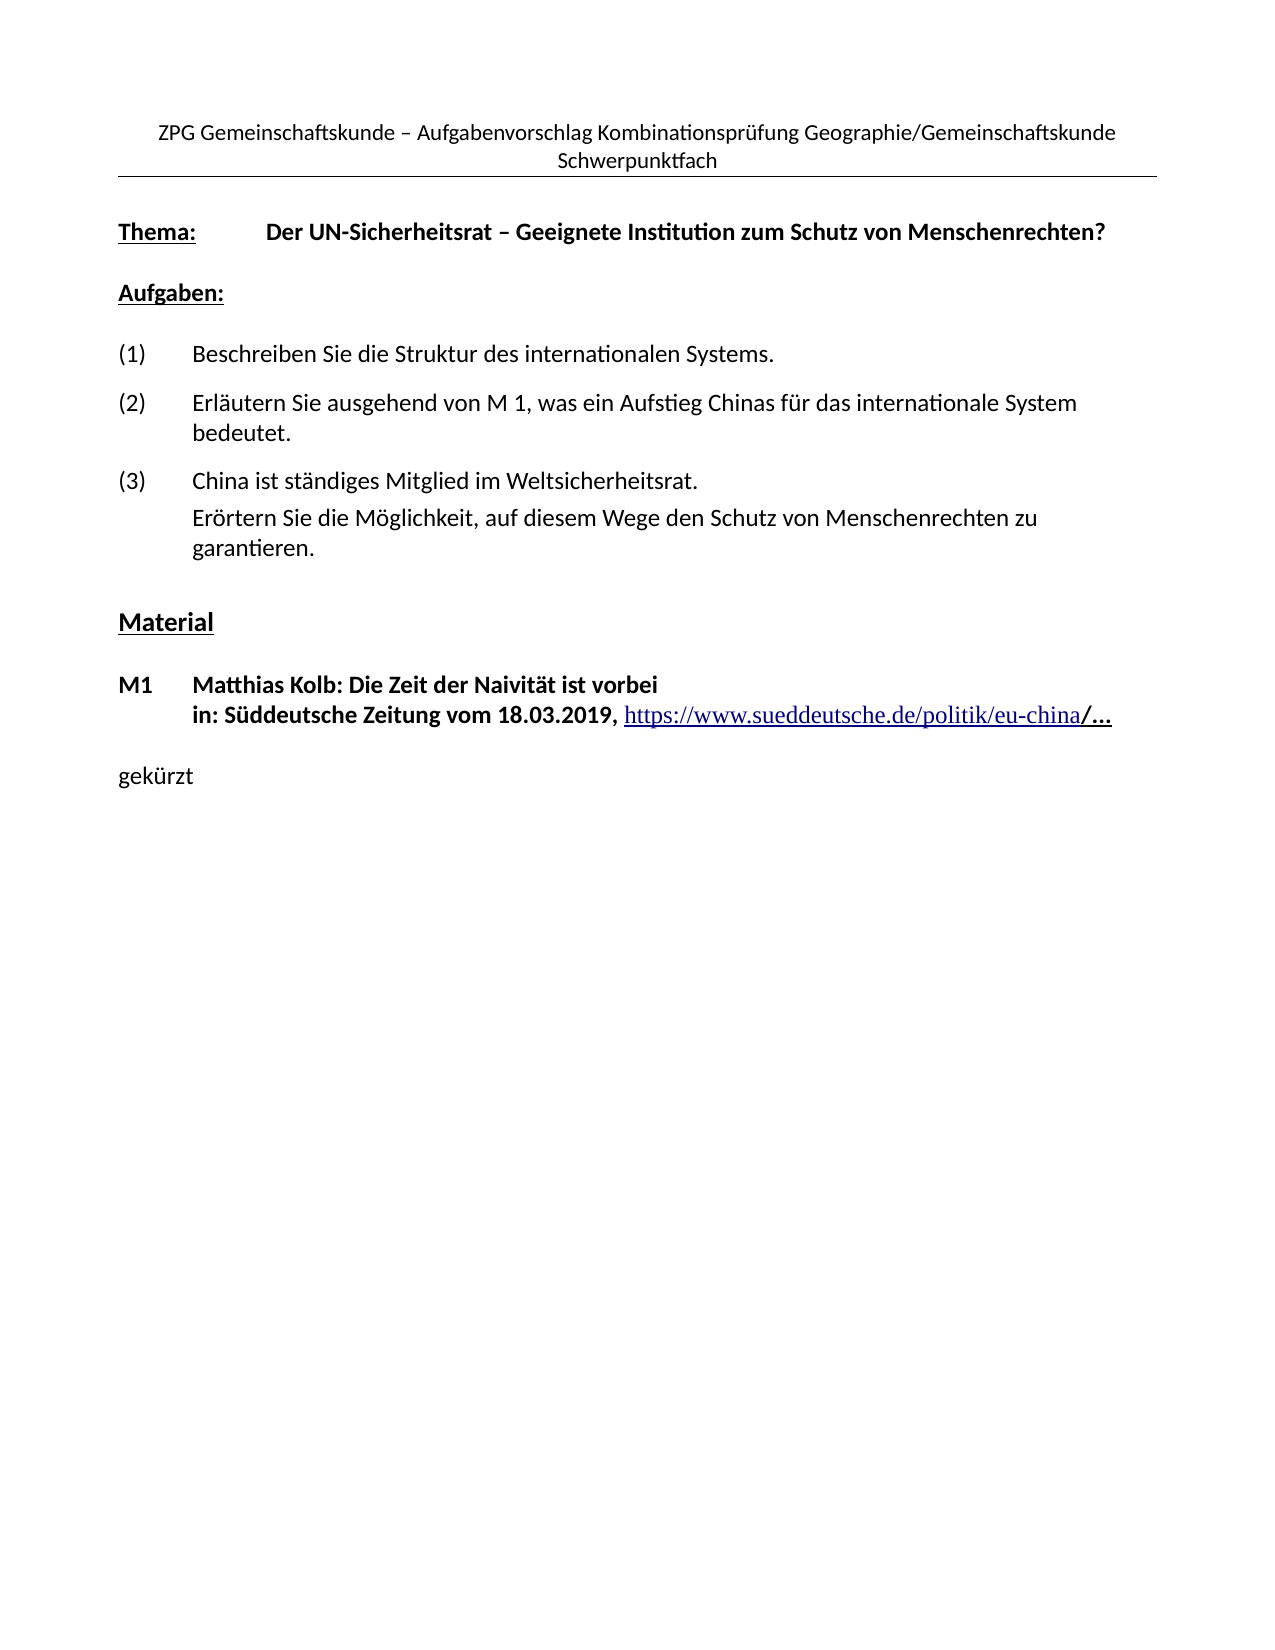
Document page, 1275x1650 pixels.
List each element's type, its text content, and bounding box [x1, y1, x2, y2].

text in: Süddeutsche Zeitung vom 18.03.2019, https://www.sueddeutsche.de/politik/eu-china/... [118, 699, 1157, 730]
text gekürzt [118, 760, 1157, 791]
text (1) Beschreiben Sie die Struktur des internationalen Systems. [118, 338, 1157, 369]
text (3) China ist ständiges Mitglied im Weltsicherheitsrat. [118, 466, 1157, 496]
text Material [118, 605, 1157, 638]
text Erörtern Sie die Möglichkeit, auf diesem Wege den Schutz von Menschenrechten zu garantieren. [118, 502, 1157, 563]
text (2) Erläutern Sie ausgehend von M 1, was ein Aufstieg Chinas für das internationale System bedeutet. [118, 387, 1157, 448]
text Aufgaben: [118, 277, 1157, 308]
text Thema: Der UN-Sicherheitsrat – Geeignete Institution zum Schutz von Menschenrechten? [118, 216, 1157, 247]
text M1 Matthias Kolb: Die Zeit der Naivität ist vorbei [118, 669, 1157, 699]
